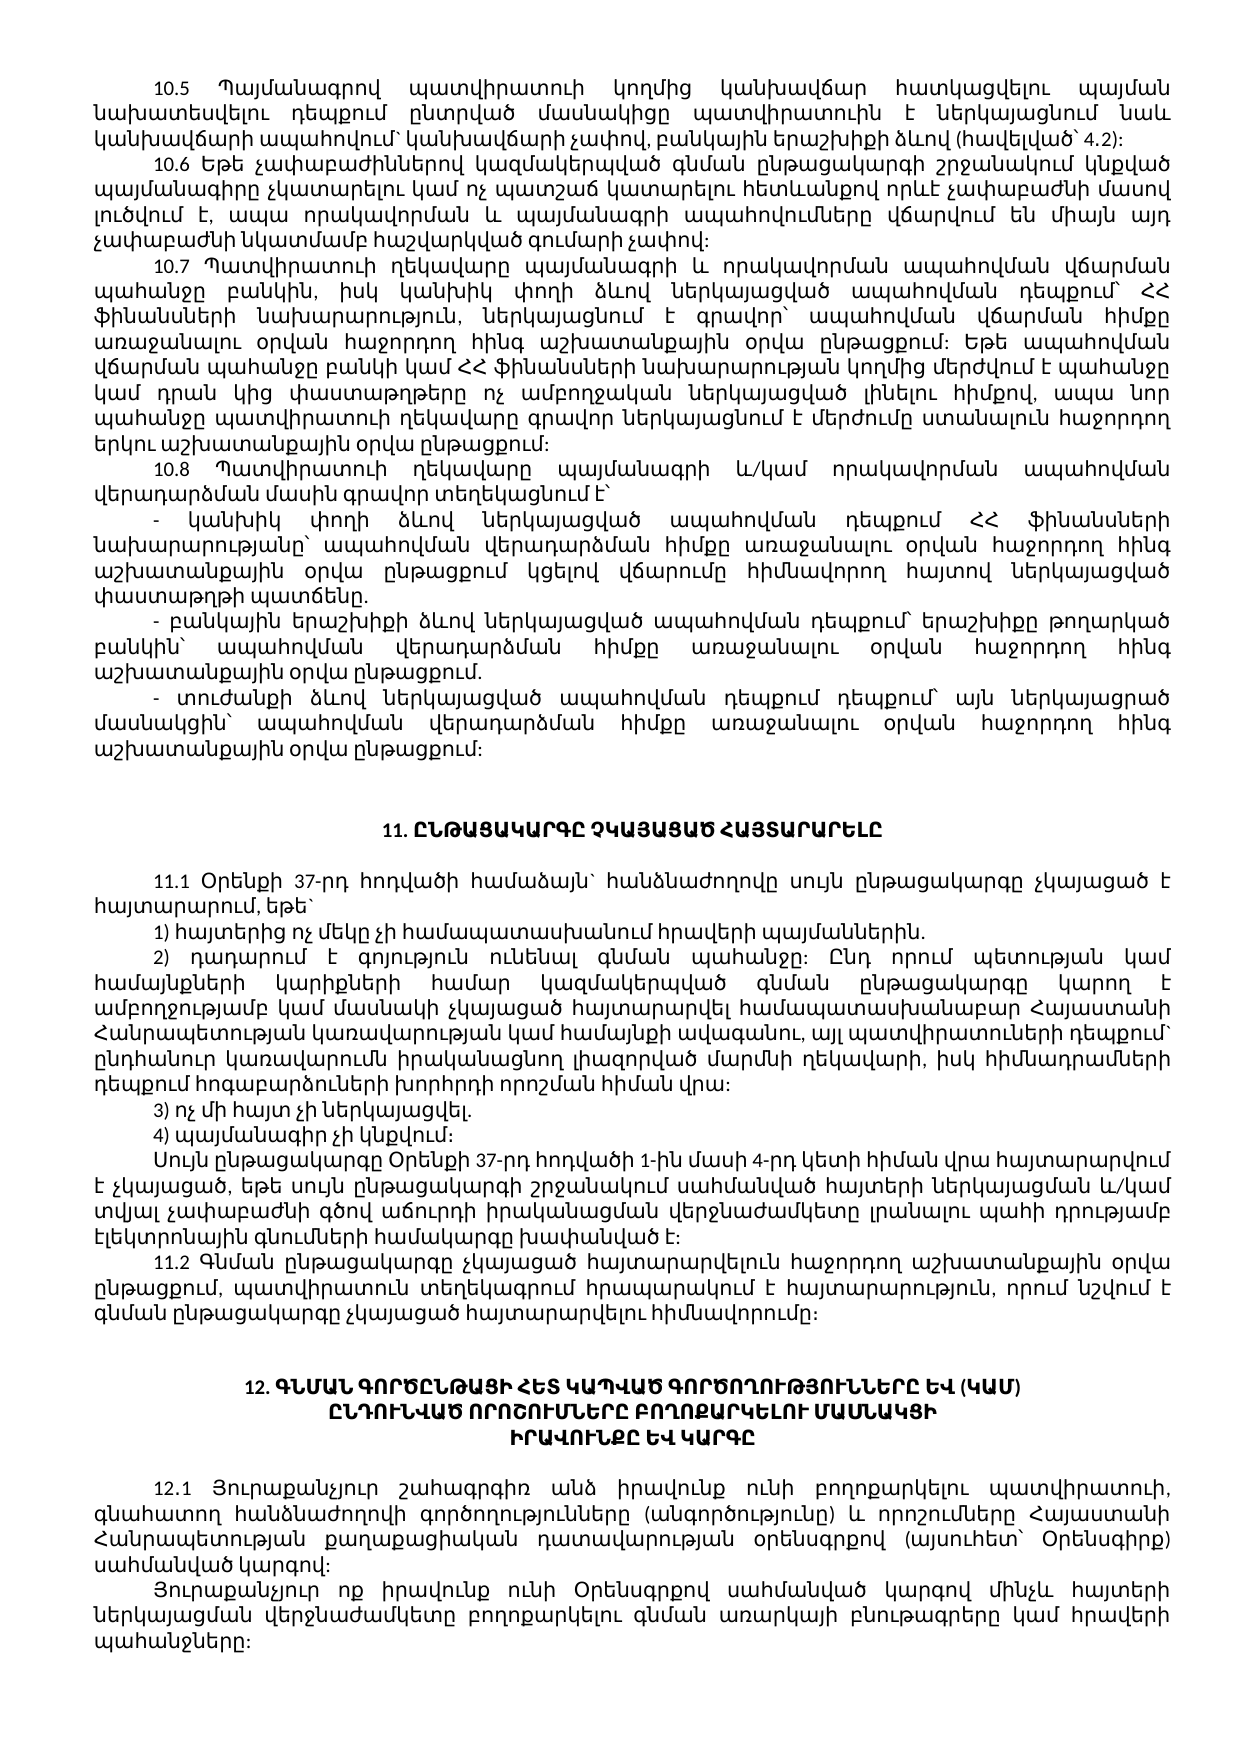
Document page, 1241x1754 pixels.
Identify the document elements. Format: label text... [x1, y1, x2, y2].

text 12. ԳՆՄԱՆ ԳՈՐԾԸՆԹԱՑԻ ՀԵՏ ԿԱՊՎԱԾ ԳՈՐԾՈՂՈՒԹՅՈՒՆՆԵՐԸ ԵՎ (ԿԱՄ) [94, 1374, 1171, 1399]
text 10.7 Պատվիրատուի ղեկավարը պայմանագրի և որակավորման ապահովման վճարման պահանջը բանկին, իսկ կանխիկ փողի ձևով ներկայացված ապահովման դեպքում՝ ՀՀ ֆինանսների նախարարություն, ներկայացնում է գրավոր՝ ապահովման վճարման հիմքը առաջանալու օրվան հաջորդող հինգ աշխատանքային օրվա ընթացքում: Եթե ապահովման վճարման պահանջը բանկի կամ ՀՀ ֆինանսների նախարարության կողմից մերժվում է պահանջը կամ դրան կից փաստաթղթերը ոչ ամբողջական ներկայացված լինելու հիմքով, ապա նոր պահանջը պատվիրատուի ղեկավարը գրավոր ներկայացնում է մերժումը ստանալուն հաջորդող երկու աշխատանքային օրվա ընթացքում: [94, 253, 1171, 456]
text 10.5 Պայմանագրով պատվիրատուի կողմից կանխավճար հատկացվելու պայման նախատեսվելու դեպքում ընտրված մասնակիցը պատվիրատուին է ներկայացնում նաև կանխավճարի ապահովում` կանխավճարի չափով, բանկային երաշխիքի ձևով (հավելված՝ 4․2): [94, 75, 1171, 151]
text 2) դադարում է գոյություն ունենալ գնման պահանջը: Ընդ որում պետության կամ համայնքների կարիքների համար կազմակերպված գնման ընթացակարգը կարող է ամբողջությամբ կամ մասնակի չկայացած հայտարարվել համապատասխանաբար Հայաստանի Հանրապետության կառավարության կամ համայնքի ավագանու, այլ պատվիրատուների դեպքում` ընդհանուր կառավարումն իրականացնող լիազորված մարմնի ղեկավարի, իսկ հիմնադրամների դեպքում հոգաբարձուների խորհրդի որոշման հիման վրա: [94, 944, 1171, 1097]
text 11. ԸՆԹԱՑԱԿԱՐԳԸ ՉԿԱՅԱՑԱԾ ՀԱՅՏԱՐԱՐԵԼԸ [94, 817, 1171, 843]
text ԸՆԴՈՒՆՎԱԾ ՈՐՈՇՈՒՄՆԵՐԸ ԲՈՂՈՔԱՐԿԵԼՈՒ ՄԱՍՆԱԿՑԻ [94, 1399, 1171, 1425]
text 11.2 Գնման ընթացակարգը չկայացած հայտարարվելուն հաջորդող աշխատանքային օրվա ընթացքում, պատվիրատուն տեղեկագրում հրապարակում է հայտարարություն, որում նշվում է գնման ընթացակարգը չկայացած հայտարարվելու հիմնավորումը։ [94, 1249, 1171, 1326]
text 12․1 Յուրաքանչյուր շահագրգիռ անձ իրավունք ունի բողոքարկելու պատվիրատուի, գնահատող հանձնաժողովի գործողությունները (անգործությունը) և որոշումները Հայաստանի Հանրապետության քաղաքացիական դատավարության օրենսգրքով (այսուհետ՝ Օրենսգիրք) սահմանված կարգով: [94, 1476, 1171, 1577]
text - բանկային երաշխիքի ձևով ներկայացված ապահովման դեպքում՝ երաշխիքը թողարկած բանկին՝ ապահովման վերադարձման հիմքը առաջանալու օրվան հաջորդող հինգ աշխատանքային օրվա ընթացքում. [94, 609, 1171, 685]
text 1) հայտերից ոչ մեկը չի համապատասխանում հրավերի պայմաններին. [94, 919, 1171, 944]
text - տուժանքի ձևով ներկայացված ապահովման դեպքում դեպքում՝ այն ներկայացրած մասնակցին՝ ապահովման վերադարձման հիմքը առաջանալու օրվան հաջորդող հինգ աշխատանքային օրվա ընթացքում: [94, 685, 1171, 761]
text 3) ոչ մի հայտ չի ներկայացվել. [94, 1097, 1171, 1122]
text - կանխիկ փողի ձևով ներկայացված ապահովման դեպքում ՀՀ ֆինանսների նախարարությանը՝ ապահովման վերադարձման հիմքը առաջանալու օրվան հաջորդող հինգ աշխատանքային օրվա ընթացքում կցելով վճարումը հիմնավորող հայտով ներկայացված փաստաթղթի պատճենը. [94, 507, 1171, 609]
text 4) պայմանագիր չի կնքվում։ [94, 1122, 1171, 1148]
text 10.8 Պատվիրատուի ղեկավարը պայմանագրի և/կամ որակավորման ապահովման վերադարձման մասին գրավոր տեղեկացնում է՝ [94, 456, 1171, 507]
text 11.1 Օրենքի 37-րդ հոդվածի համաձայն` հանձնաժողովը սույն ընթացակարգը չկայացած է հայտարարում, եթե` [94, 868, 1171, 919]
text 10.6 Եթե չափաբաժիններով կազմակերպված գնման ընթացակարգի շրջանակում կնքված պայմանագիրը չկատարելու կամ ոչ պատշաճ կատարելու հետևանքով որևէ չափաբաժնի մասով լուծվում է, ապա որակավորման և պայմանագրի ապահովումները վճարվում են միայն այդ չափաբաժնի նկատմամբ հաշվարկված գումարի չափով: [94, 151, 1171, 253]
text Յուրաքանչյուր ոք իրավունք ունի Օրենսգրքով սահմանված կարգով մինչև հայտերի ներկայացման վերջնաժամկետը բողոքարկելու գնման առարկայի բնութագրերը կամ հրավերի պահանջները: [94, 1577, 1171, 1653]
text Սույն ընթացակարգը Օրենքի 37-րդ հոդվածի 1-ին մասի 4-րդ կետի հիման վրա հայտարարվում է չկայացած, եթե սույն ընթացակարգի շրջանակում սահմանված հայտերի ներկայացման և/կամ տվյալ չափաբաժնի գծով աճուրդի իրականացման վերջնաժամկետը լրանալու պահի դրությամբ էլեկտրոնային գնումների համակարգը խափանված է: [94, 1148, 1171, 1249]
text ԻՐԱՎՈՒՆՔԸ ԵՎ ԿԱՐԳԸ [94, 1425, 1171, 1450]
